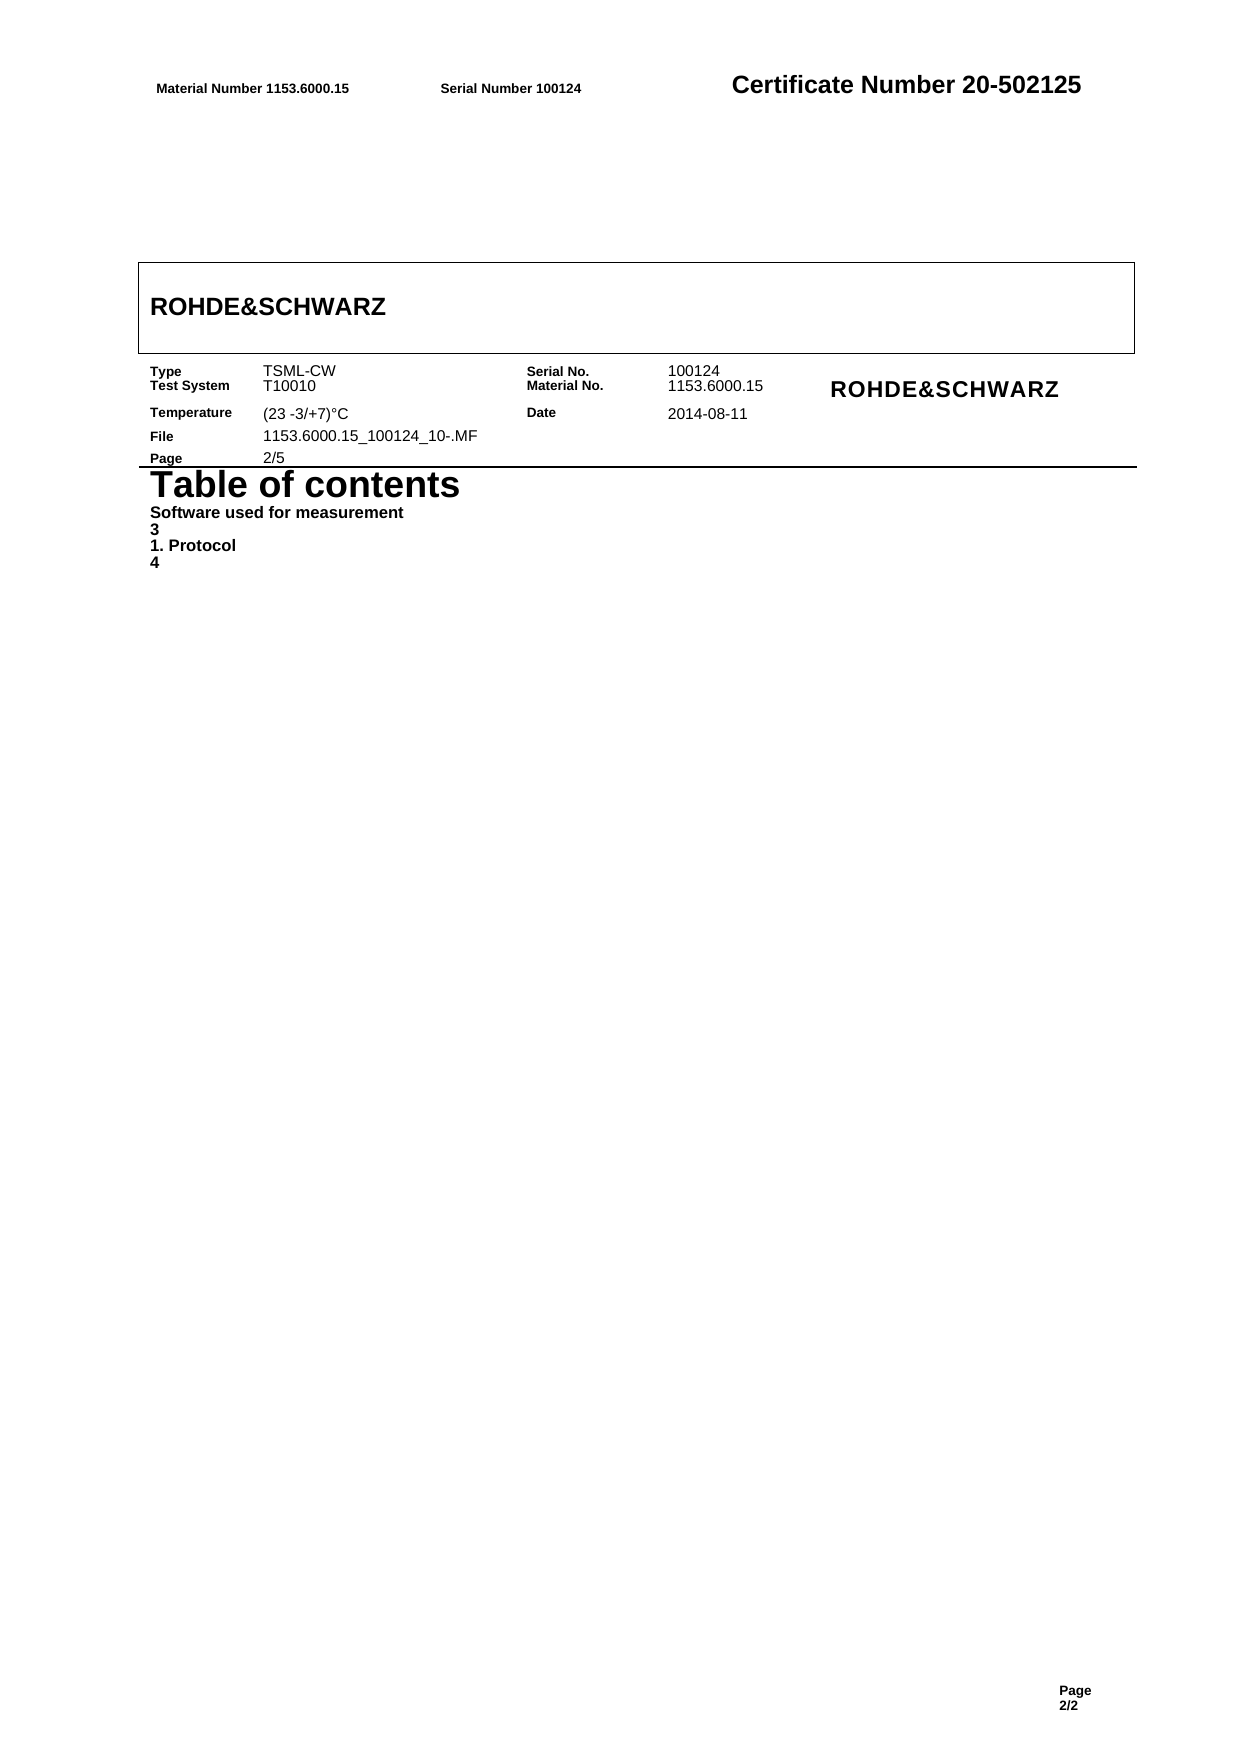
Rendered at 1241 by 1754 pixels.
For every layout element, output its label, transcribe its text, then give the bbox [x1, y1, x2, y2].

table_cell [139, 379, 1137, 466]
text 4 [150, 555, 1147, 572]
subtitle Table of contents [150, 467, 1147, 505]
text 1. Protocol [150, 538, 1147, 555]
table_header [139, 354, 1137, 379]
text 3 [150, 522, 1147, 538]
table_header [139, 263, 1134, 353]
text Software used for measurement [150, 505, 1147, 522]
